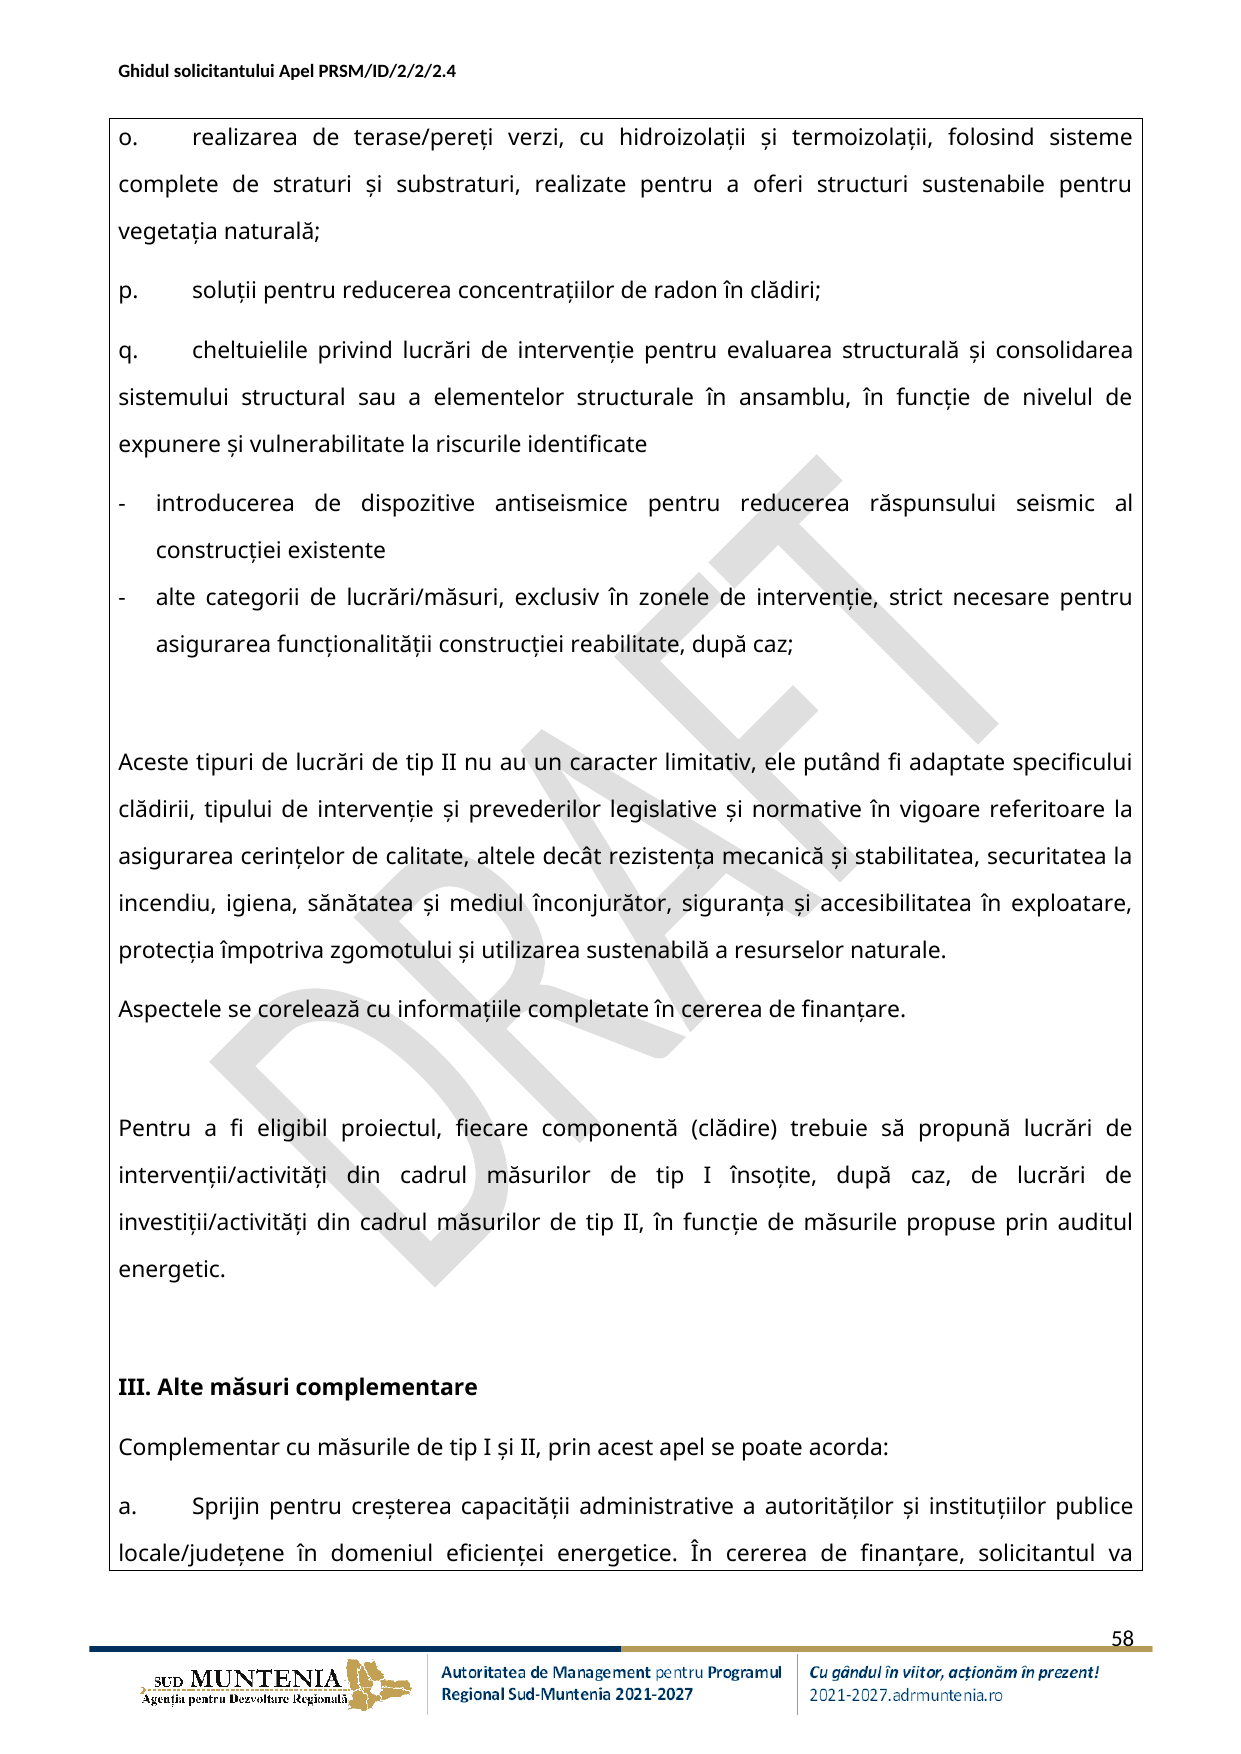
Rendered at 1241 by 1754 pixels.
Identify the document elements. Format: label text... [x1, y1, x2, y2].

text o. realizarea de terase/pereți verzi, cu hidroizolații și termoizolații, folosind sisteme complete de straturi și substraturi, realizate pentru a oferi structuri sustenabile pentru vegetația naturală; [110, 119, 1142, 246]
text Aspectele se corelează cu informațiile completate în cererea de finanțare. [110, 990, 1142, 1024]
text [110, 1487, 1142, 1570]
text p. soluții pentru reducerea concentrațiilor de radon în clădiri; [110, 271, 1142, 306]
text Complementar cu măsurile de tip I și II, prin acest apel se poate acorda: [110, 1427, 1142, 1462]
text Pentru a fi eligibil proiectul, fiecare componentă (clădire) trebuie să propună lucrări de intervenţii/activități din cadrul măsurilor de tip I însoțite, după caz, de lucrări de investiții/activități din cadrul măsurilor de tip II, în funcţie de măsurile propuse prin auditul energetic. [110, 1109, 1142, 1284]
text Aceste tipuri de lucrări de tip II nu au un caracter limitativ, ele putând fi adaptate specificului clădirii, tipului de intervenție și prevederilor legislative și normative în vigoare referitoare la asigurarea cerințelor de calitate, altele decât rezistența mecanică și stabilitatea, securitatea la incendiu, igiena, sănătatea și mediul înconjurător, siguranța și accesibilitatea în exploatare, protecția împotriva zgomotului și utilizarea sustenabilă a resurselor naturale. [110, 743, 1142, 965]
list alte categorii de lucrări/măsuri, exclusiv în zonele de intervenție, strict necesare pentru asigurarea funcționalității construcției reabilitate, după caz; [110, 577, 1142, 659]
text III. Alte măsuri complementare [110, 1368, 1142, 1402]
list introducerea de dispozitive antiseismice pentru reducerea răspunsului seismic al construcției existente [110, 484, 1142, 565]
picture [89, 1646, 1153, 1715]
text q. cheltuielile privind lucrări de intervenţie pentru evaluarea structurală și consolidarea sistemului structural sau a elementelor structurale în ansamblu, în funcție de nivelul de expunere și vulnerabilitate la riscurile identificate [110, 331, 1142, 459]
